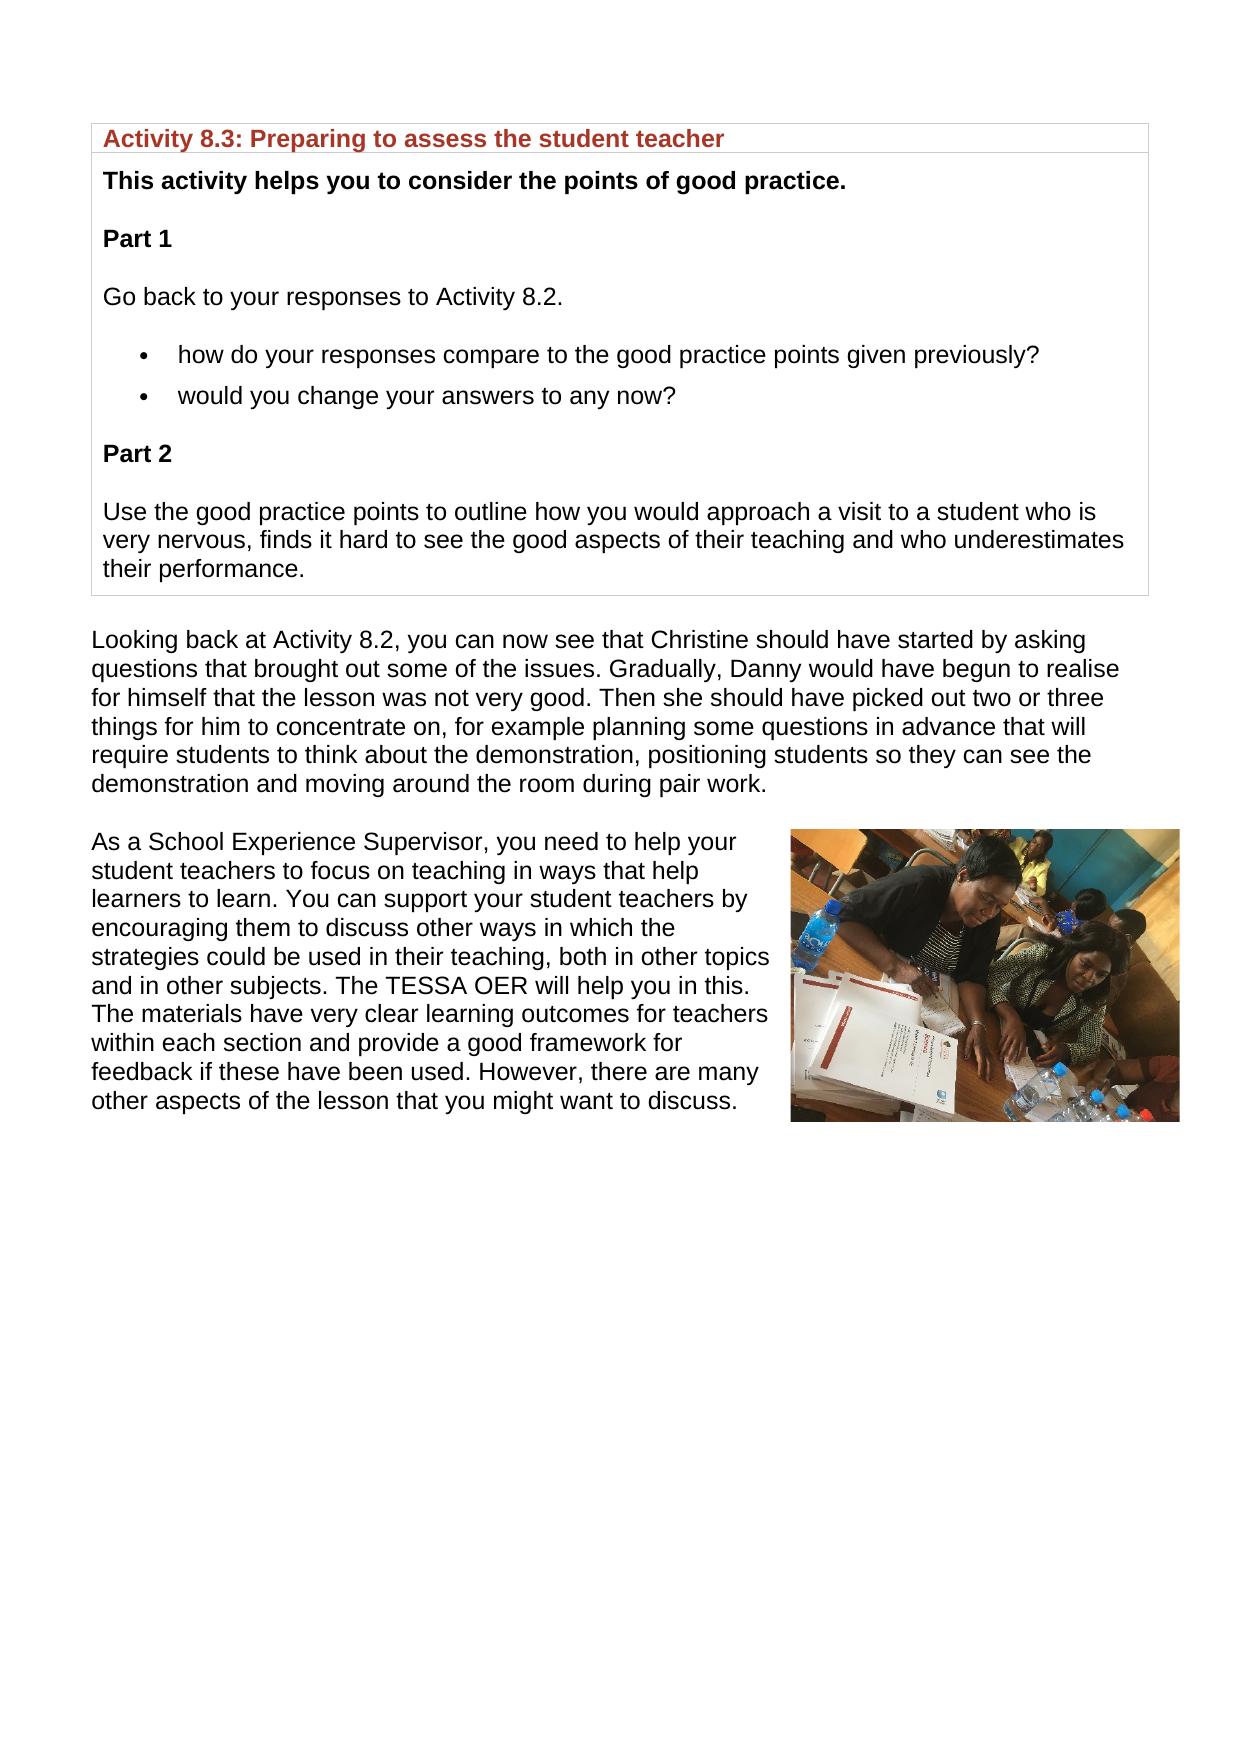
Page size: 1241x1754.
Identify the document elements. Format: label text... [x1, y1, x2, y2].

text Looking back at Activity 8.2, you can now see that Christine should have started by asking questions that brought out some of the issues. Gradually, Danny would have begun to realise for himself that the lesson was not very good. Then she should have picked out two or three things for him to concentrate on, for example planning some questions in advance that will require students to think about the demonstration, positioning students so they can see the demonstration and moving around the room during pair work. [91, 625, 1149, 798]
table_header Activity 8.3: Preparing to assess the student teacher [92, 124, 1148, 152]
table_cell This activity helps you to consider the points of good practice. Part 1 Go back to your responses to Activity 8.2. how do your responses compare to the good practice points given previously? would you change your answers to any now? Part 2 Use the good practice points to outline how you would approach a visit to a student who is very nervous, finds it hard to see the good aspects of their teaching and who underestimates their performance. [92, 153, 1148, 595]
picture [790, 829, 1180, 1122]
